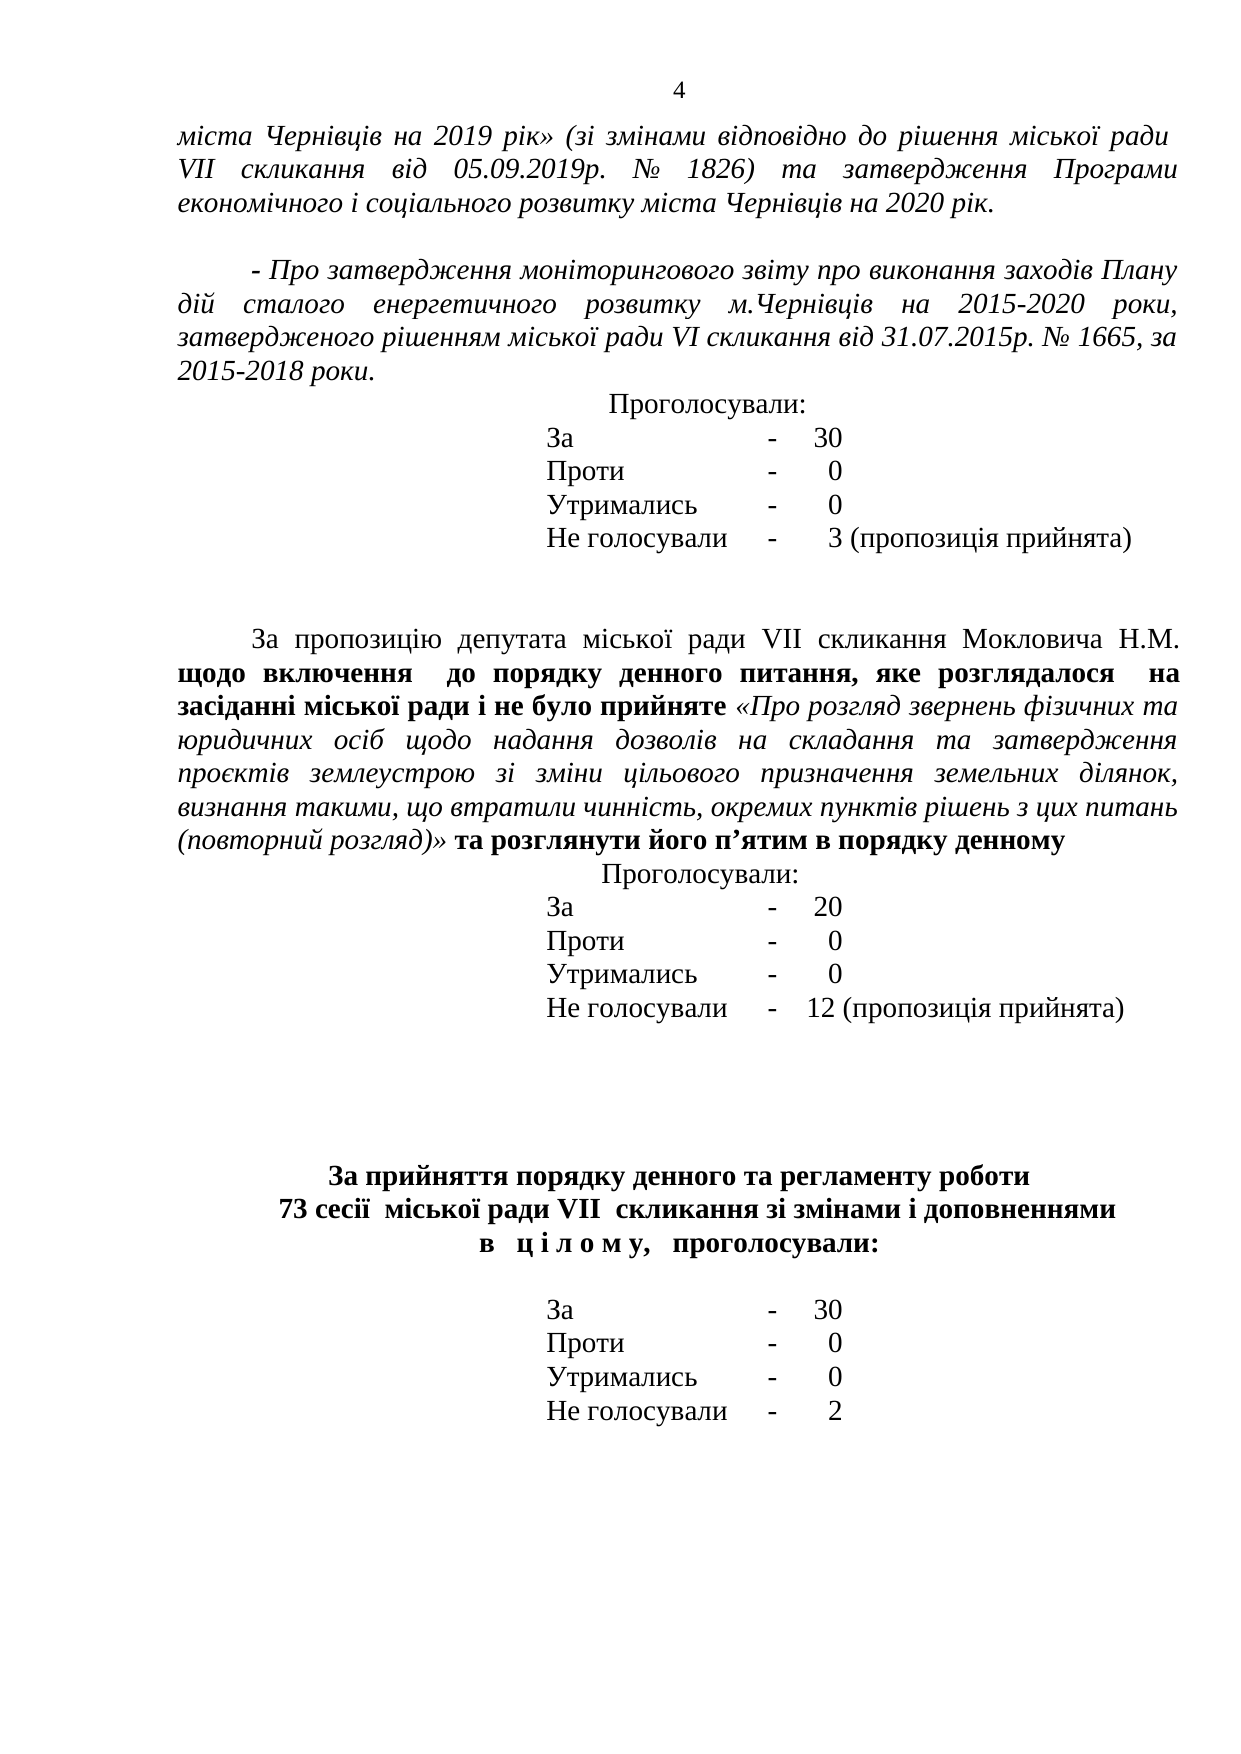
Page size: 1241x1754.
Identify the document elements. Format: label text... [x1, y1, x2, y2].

text Утримались - 0 [472, 487, 1181, 521]
text Утримались - 0 [472, 957, 1181, 990]
text Не голосували - 12 (пропозиція прийнята) [472, 990, 1181, 1024]
text За - 30 [472, 1292, 1181, 1326]
text Проголосували: [177, 386, 1181, 420]
text Проти - 0 [472, 453, 1181, 487]
text Проголосували: [177, 856, 1181, 889]
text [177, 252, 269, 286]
text Проти - 0 [472, 923, 1181, 957]
text Не голосували - 2 [472, 1393, 1181, 1426]
text За - 20 [472, 889, 1181, 923]
text в ц і л о м у, проголосували: [177, 1225, 1181, 1258]
text 73 сесії міської ради VІІ скликання зі змінами і доповненнями [177, 1191, 1181, 1225]
text Проти - 0 [472, 1326, 1181, 1359]
text За пропозицію депутата міської ради VІІ скликання Мокловича Н.М. щодо включення до порядку денного питання, яке розглядалося на засіданні міської ради і не було прийняте «Про розгляд звернень фізичних та юридичних осіб щодо надання дозволів на складання та затвердження проєктів землеустрою зі зміни цільового призначення земельних ділянок, визнання такими, що втратили чинність, окремих пунктів рішень з цих питань (повторний розгляд)» та розглянути його п’ятим в порядку денному [177, 621, 1181, 856]
text За прийняття порядку денного та регламенту роботи [177, 1158, 1181, 1191]
text За - 30 [472, 420, 1181, 453]
text Утримались - 0 [472, 1359, 1181, 1393]
text - Про затвердження моніторингового звіту про виконання заходів Плану дій сталого енергетичного розвитку м.Чернівців на 2015-2020 роки, затвердженого рішенням міської ради VI скликання від 31.07.2015р. № 1665, за 2015-2018 роки. [376, 252, 1181, 386]
text Не голосували - 3 (пропозиція прийнята) [472, 521, 1181, 554]
